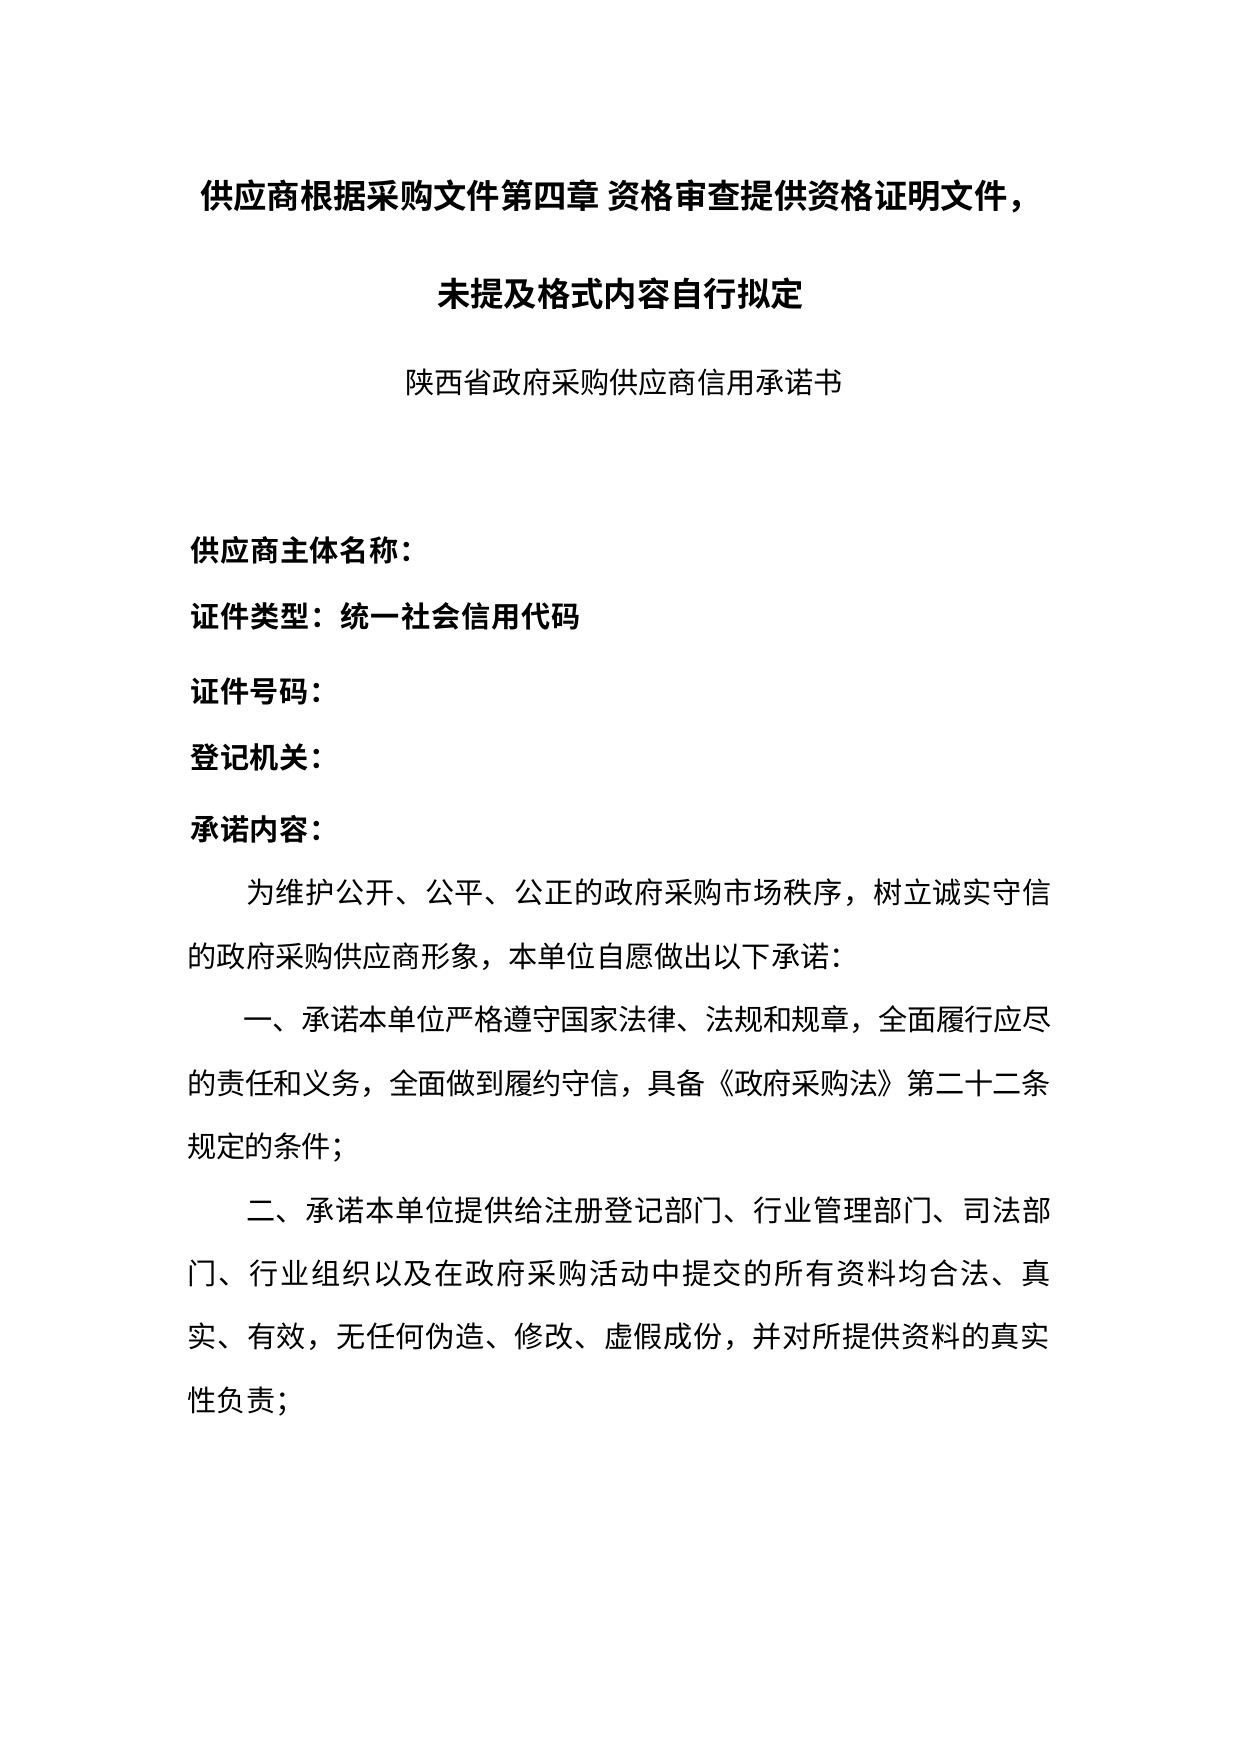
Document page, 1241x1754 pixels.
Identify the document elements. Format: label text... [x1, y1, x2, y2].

text 为维护公开、公平、公正的政府采购市场秩序，树立诚实守信的政府采购供应商形象，本单位自愿做出以下承诺： [187, 870, 1053, 976]
text 二、承诺本单位提供给注册登记部门、行业管理部门、司法部门、行业组织以及在政府采购活动中提交的所有资料均合法、真实、有效，无任何伪造、修改、虚假成份，并对所提供资料的真实性负责； [187, 1187, 1053, 1420]
text 证件类型：统一社会信用代码 [190, 593, 1053, 643]
text 承诺内容： [190, 807, 1053, 849]
text 登记机关： [190, 734, 1053, 782]
text 一、承诺本单位严格遵守国家法律、法规和规章，全面履行应尽的责任和义务，全面做到履约守信，具备《政府采购法》第二十二条规定的条件； [187, 997, 1053, 1166]
text 供应商主体名称： [190, 527, 1053, 569]
list 陕西省政府采购供应商信用承诺书 [187, 348, 1053, 413]
text 证件号码： [190, 668, 1053, 710]
list 供应商根据采购文件第四章 资格审查提供资格证明文件，未提及格式内容自行拟定 [187, 162, 1053, 324]
